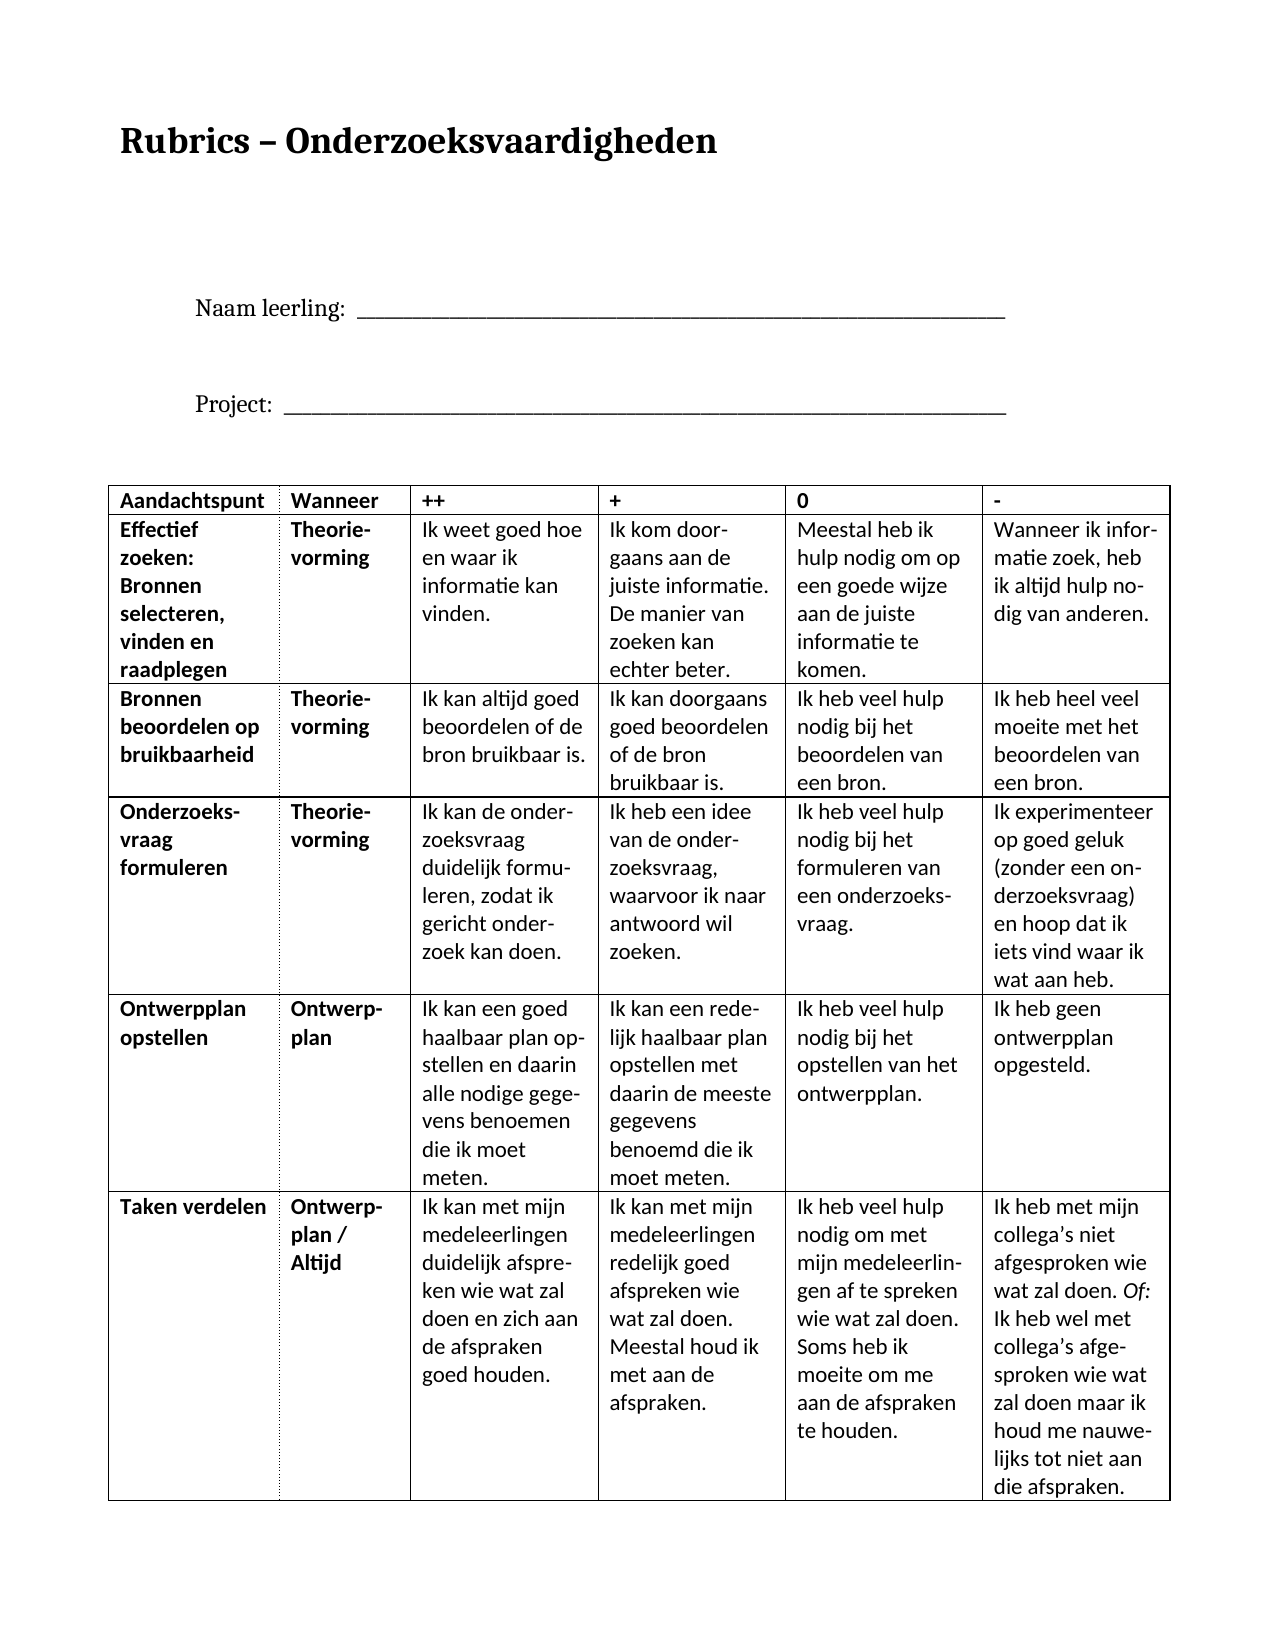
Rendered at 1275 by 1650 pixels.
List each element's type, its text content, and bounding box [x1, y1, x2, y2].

table_cell Ik heb geen ontwerpplan opgesteld. [983, 995, 1169, 1191]
table_cell Taken verdelen [109, 1192, 279, 1500]
table_cell Ontwerp-plan / Altijd [279, 1192, 410, 1500]
table_cell Ik experimenteer op goed geluk (zonder een onderzoeksvraag) en hoop dat ik iets vind waar ik wat aan heb. [983, 798, 1169, 993]
table_cell Ik kan doorgaans goed beoordelen of de bron bruikbaar is. [599, 684, 785, 796]
table_cell Ik heb veel hulp nodig bij het formuleren van een onderzoeksvraag. [786, 798, 982, 993]
table_cell Theorievorming [279, 515, 410, 683]
table_cell Ontwerp-plan [279, 995, 410, 1191]
table_header + [599, 486, 785, 514]
table_cell Ontwerpplan opstellen [109, 995, 279, 1191]
table_cell Theorievorming [279, 684, 410, 796]
table_cell Ik heb met mijn collega’s niet afgesproken wie wat zal doen. Of: Ik heb wel met collega’s afgesproken wie wat zal doen maar ik houd me nauwelijks tot niet aan die afspraken. [983, 1192, 1169, 1500]
table_cell Wanneer ik informatie zoek, heb ik altijd hulp nodig van anderen. [983, 515, 1169, 683]
table_cell Ik heb veel hulp nodig bij het beoordelen van een bron. [786, 684, 982, 796]
table_header Aandachtspunt [109, 486, 279, 514]
table_cell Ik kan een goed haalbaar plan opstellen en daarin alle nodige gegevens benoemen die ik moet meten. [411, 995, 598, 1191]
table_cell Ik kom doorgaans aan de juiste informatie. De manier van zoeken kan echter beter. [599, 515, 785, 683]
text Rubrics – Onderzoeksvaardigheden [120, 120, 1155, 163]
table_cell Effectief zoeken: Bronnen selecteren, vinden en raadplegen [109, 515, 279, 683]
table_cell Onderzoeks-vraag formuleren [109, 798, 279, 993]
table_cell Ik heb veel hulp nodig om met mijn medeleerlingen af te spreken wie wat zal doen. Soms heb ik moeite om me aan de afspraken te houden. [786, 1192, 982, 1500]
table_cell Ik kan met mijn medeleerlingen redelijk goed afspreken wie wat zal doen. Meestal houd ik met aan de afspraken. [599, 1192, 785, 1500]
table_cell Theorievorming [279, 798, 410, 993]
table_cell Ik heb een idee van de onder-zoeksvraag, waarvoor ik naar antwoord wil zoeken. [599, 798, 785, 993]
table_cell Ik weet goed hoe en waar ik informatie kan vinden. [411, 515, 598, 683]
table_cell Ik heb veel hulp nodig bij het opstellen van het ontwerpplan. [786, 995, 982, 1191]
table_cell Ik kan de onderzoeksvraag duidelijk formuleren, zodat ik gericht onderzoek kan doen. [411, 798, 598, 993]
table_cell Ik kan met mijn medeleerlingen duidelijk afspreken wie wat zal doen en zich aan de afspraken goed houden. [411, 1192, 598, 1500]
table_cell Meestal heb ik hulp nodig om op een goede wijze aan de juiste informatie te komen. [786, 515, 982, 683]
table_header 0 [786, 486, 982, 514]
table_cell Ik kan een redelijk haalbaar plan opstellen met daarin de meeste gegevens benoemd die ik moet meten. [599, 995, 785, 1191]
text Project: ______________________________________________________________________________ [120, 389, 1155, 418]
table_cell Ik heb heel veel moeite met het beoordelen van een bron. [983, 684, 1169, 796]
table_header - [983, 486, 1169, 514]
table_header Wanneer [279, 486, 410, 514]
table_header ++ [411, 486, 598, 514]
table_cell Bronnen beoordelen op bruikbaarheid [109, 684, 279, 796]
table_cell Ik kan altijd goed beoordelen of de bron bruikbaar is. [411, 684, 598, 796]
text Naam leerling: ______________________________________________________________________ [120, 294, 1155, 323]
